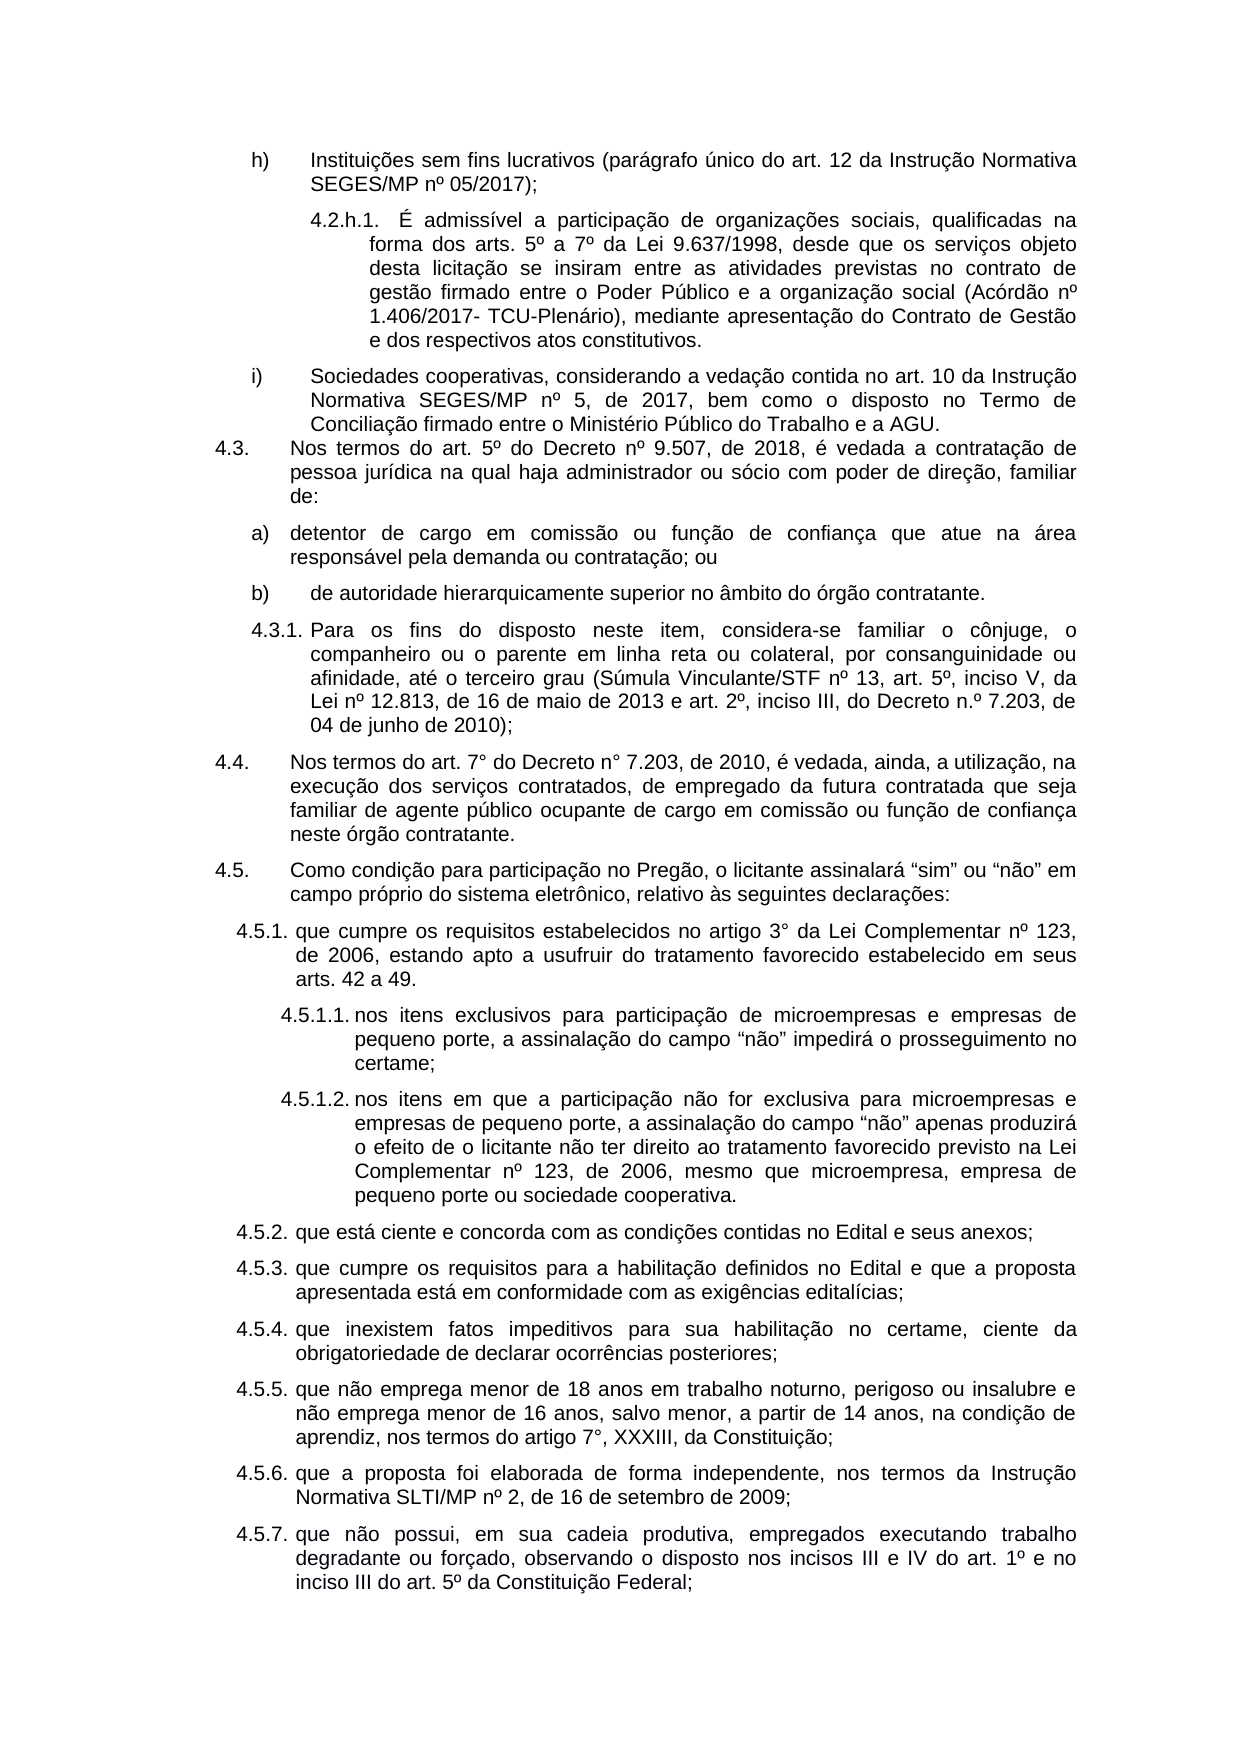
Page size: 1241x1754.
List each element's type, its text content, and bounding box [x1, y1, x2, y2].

list Nos termos do art. 7° do Decreto n° 7.203, de 2010, é vedada, ainda, a utilização, na execução dos serviços contratados, de empregado da futura contratada que seja familiar de agente público ocupante de cargo em comissão ou função de confiança neste órgão contratante. [215, 750, 1078, 846]
list que não possui, em sua cadeia produtiva, empregados executando trabalho degradante ou forçado, observando o disposto nos incisos III e IV do art. 1º e no inciso III do art. 5º da Constituição Federal; [236, 1522, 1078, 1593]
list É admissível a participação de organizações sociais, qualificadas na forma dos arts. 5º a 7º da Lei 9.637/1998, desde que os serviços objeto desta licitação se insiram entre as atividades previstas no contrato de gestão firmado entre o Poder Público e a organização social (Acórdão nº 1.406/2017- TCU-Plenário), mediante apresentação do Contrato de Gestão e dos respectivos atos constitutivos. [310, 208, 1078, 352]
list que está ciente e concorda com as condições contidas no Edital e seus anexos; [236, 1219, 1078, 1243]
list Nos termos do art. 5º do Decreto nº 9.507, de 2018, é vedada a contratação de pessoa jurídica na qual haja administrador ou sócio com poder de direção, familiar de: [215, 436, 1078, 508]
list que inexistem fatos impeditivos para sua habilitação no certame, ciente da obrigatoriedade de declarar ocorrências posteriores; [236, 1316, 1078, 1364]
list Sociedades cooperativas, considerando a vedação contida no art. 10 da Instrução Normativa SEGES/MP nº 5, de 2017, bem como o disposto no Termo de Conciliação firmado entre o Ministério Público do Trabalho e a AGU. [251, 364, 1078, 436]
list nos itens em que a participação não for exclusiva para microempresas e empresas de pequeno porte, a assinalação do campo “não” apenas produzirá o efeito de o licitante não ter direito ao tratamento favorecido previsto na Lei Complementar nº 123, de 2006, mesmo que microempresa, empresa de pequeno porte ou sociedade cooperativa. [281, 1087, 1078, 1207]
list que cumpre os requisitos estabelecidos no artigo 3° da Lei Complementar nº 123, de 2006, estando apto a usufruir do tratamento favorecido estabelecido em seus arts. 42 a 49. [236, 918, 1078, 990]
list que a proposta foi elaborada de forma independente, nos termos da Instrução Normativa SLTI/MP nº 2, de 16 de setembro de 2009; [236, 1461, 1078, 1509]
list detentor de cargo em comissão ou função de confiança que atue na área responsável pela demanda ou contratação; ou [251, 521, 1078, 568]
list Instituições sem fins lucrativos (parágrafo único do art. 12 da Instrução Normativa SEGES/MP nº 05/2017); [251, 148, 1078, 196]
list de autoridade hierarquicamente superior no âmbito do órgão contratante. [251, 581, 1078, 605]
list Como condição para participação no Pregão, o licitante assinalará “sim” ou “não” em campo próprio do sistema eletrônico, relativo às seguintes declarações: [215, 858, 1078, 906]
list que cumpre os requisitos para a habilitação definidos no Edital e que a proposta apresentada está em conformidade com as exigências editalícias; [236, 1256, 1078, 1304]
list que não emprega menor de 18 anos em trabalho noturno, perigoso ou insalubre e não emprega menor de 16 anos, salvo menor, a partir de 14 anos, na condição de aprendiz, nos termos do artigo 7°, XXXIII, da Constituição; [236, 1377, 1078, 1449]
list Para os fins do disposto neste item, considera-se familiar o cônjuge, o companheiro ou o parente em linha reta ou colateral, por consanguinidade ou afinidade, até o terceiro grau (Súmula Vinculante/STF nº 13, art. 5º, inciso V, da Lei nº 12.813, de 16 de maio de 2013 e art. 2º, inciso III, do Decreto n.º 7.203, de 04 de junho de 2010); [251, 617, 1078, 737]
list nos itens exclusivos para participação de microempresas e empresas de pequeno porte, a assinalação do campo “não” impedirá o prosseguimento no certame; [281, 1003, 1078, 1075]
